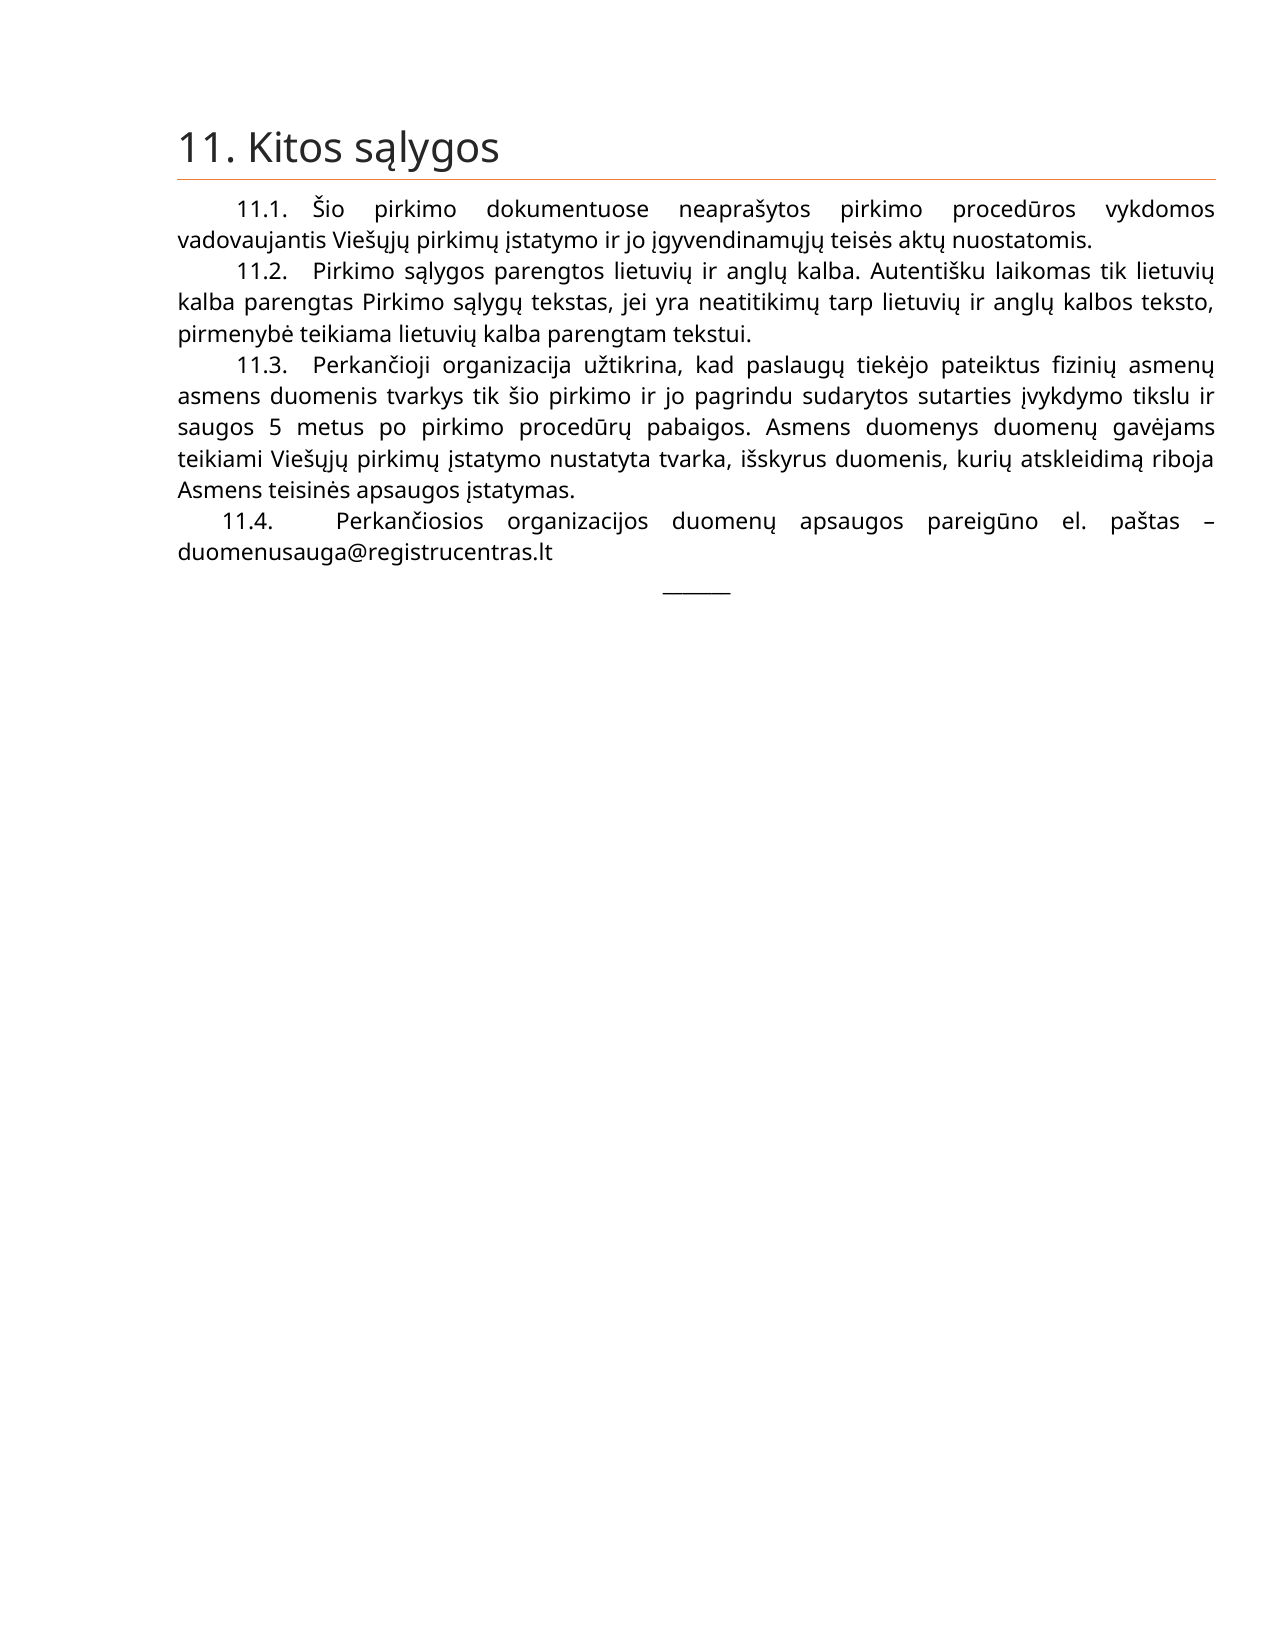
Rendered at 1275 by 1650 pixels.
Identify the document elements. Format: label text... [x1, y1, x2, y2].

list Pirkimo sąlygos parengtos lietuvių ir anglų kalba. Autentišku laikomas tik lietuvių kalba parengtas Pirkimo sąlygų tekstas, jei yra neatitikimų tarp lietuvių ir anglų kalbos teksto, pirmenybė teikiama lietuvių kalba parengtam tekstui. [177, 255, 1216, 349]
list Perkančiosios organizacijos duomenų apsaugos pareigūno el. paštas – duomenusauga@registrucentras.lt [177, 505, 1216, 568]
subtitle Kitos sąlygos [177, 118, 1216, 179]
list Perkančioji organizacija užtikrina, kad paslaugų tiekėjo pateiktus fizinių asmenų asmens duomenis tvarkys tik šio pirkimo ir jo pagrindu sudarytos sutarties įvykdymo tikslu ir saugos 5 metus po pirkimo procedūrų pabaigos. Asmens duomenys duomenų gavėjams teikiami Viešųjų pirkimų įstatymo nustatyta tvarka, išskyrus duomenis, kurių atskleidimą riboja Asmens teisinės apsaugos įstatymas. [177, 349, 1216, 505]
list Šio pirkimo dokumentuose neaprašytos pirkimo procedūros vykdomos vadovaujantis Viešųjų pirkimų įstatymo ir jo įgyvendinamųjų teisės aktų nuostatomis. [177, 193, 1216, 255]
text _______ [177, 568, 1216, 597]
